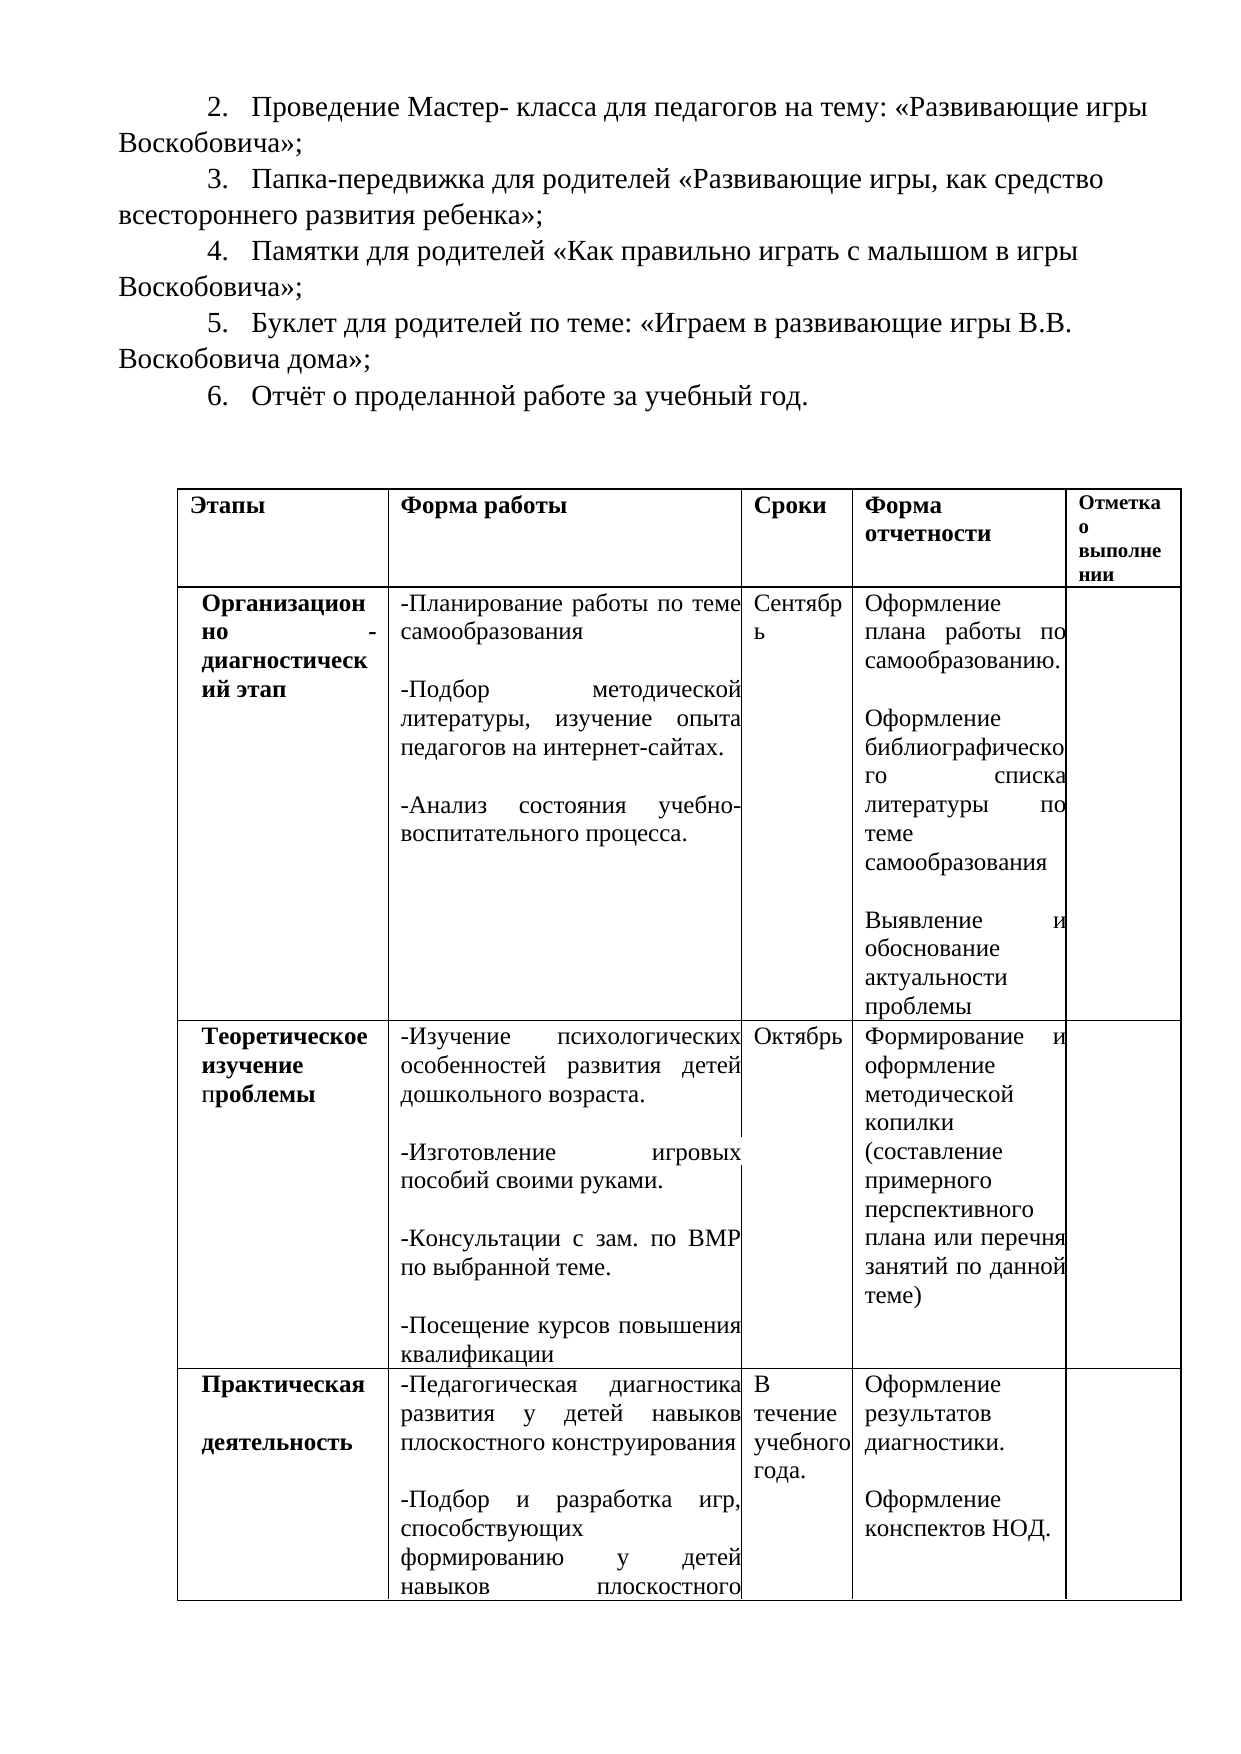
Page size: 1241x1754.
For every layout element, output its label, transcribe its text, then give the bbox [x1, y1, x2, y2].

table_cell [389, 1369, 741, 1599]
list Памятки для родителей «Как правильно играть с малышом в игры Воскобовича»; [118, 233, 1152, 303]
table_cell Теоретическое изучение проблемы [178, 1021, 388, 1367]
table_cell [178, 1369, 388, 1599]
list Папка-передвижка для родителей «Развивающие игры, как средство всестороннего развития ребенка»; [118, 161, 1152, 231]
table_cell [1067, 588, 1180, 1020]
table_cell Организационно - диагностический этап [178, 588, 388, 1020]
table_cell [742, 1369, 852, 1599]
table_cell Сентябрь [742, 588, 852, 1020]
table_header Отметка о выполнении [1067, 490, 1180, 586]
table_header Форма работы [389, 490, 741, 586]
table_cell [853, 1369, 1065, 1599]
table_header Форма отчетности [853, 490, 1065, 586]
table_cell -Планирование работы по теме самообразования -Подбор методической литературы, изучение опыта педагогов на интернет-сайтах. -Анализ состояния учебно-воспитательного процесса. [389, 588, 741, 1020]
table_header Сроки [742, 490, 852, 586]
table_cell Оформление плана работы по самообразованию. Оформление библиографического списка литературы по теме самообразования Выявление и обоснование актуальности проблемы [853, 588, 1065, 1020]
table_cell Октябрь [742, 1021, 852, 1367]
table_header Этапы [178, 490, 388, 586]
table_cell [1067, 1021, 1180, 1367]
list Проведение Мастер- класса для педагогов на тему: «Развивающие игры Воскобовича»; [118, 89, 1152, 158]
table_cell Формирование и оформление методической копилки (составление примерного перспективного плана или перечня занятий по данной теме) [853, 1021, 1065, 1367]
table_cell [1067, 1369, 1180, 1599]
list Отчёт о проделанной работе за учебный год. [118, 378, 1152, 411]
list Буклет для родителей по теме: «Играем в развивающие игры В.В. Воскобовича дома»; [118, 306, 1152, 375]
table_cell -Изучение психологических особенностей развития детей дошкольного возраста. -Изготовление игровых пособий своими руками. -Консультации с зам. по ВМР по выбранной теме. -Посещение курсов повышения квалификации [389, 1021, 741, 1367]
